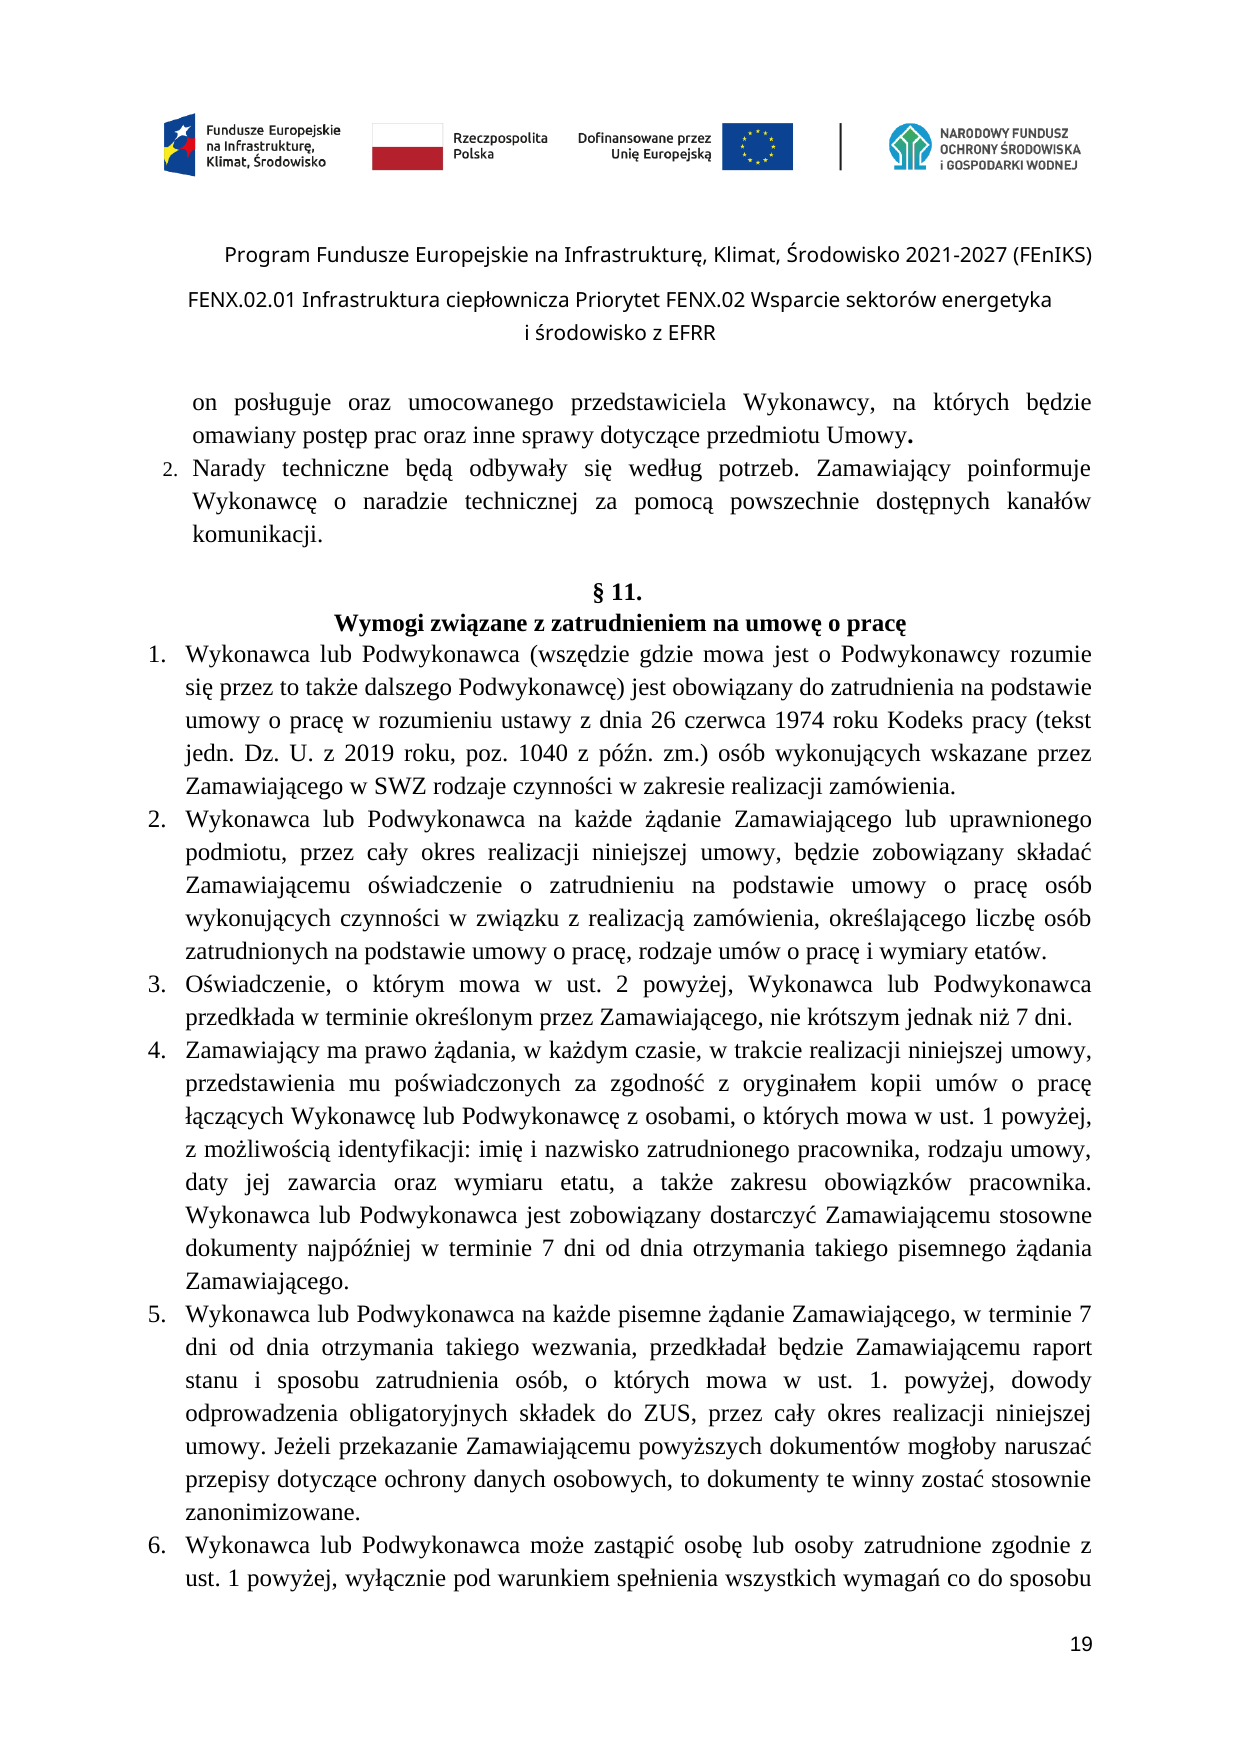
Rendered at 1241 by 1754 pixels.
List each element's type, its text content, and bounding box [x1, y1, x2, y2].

list Narady techniczne będą odbywały się według potrzeb. Zamawiający poinformuje Wykonawcę o naradzie technicznej za pomocą powszechnie dostępnych kanałów komunikacji. [162, 453, 1092, 547]
list Wykonawca lub Podwykonawca na każde pisemne żądanie Zamawiającego, w terminie 7 dni od dnia otrzymania takiego wezwania, przedkładał będzie Zamawiającemu raport stanu i sposobu zatrudnienia osób, o których mowa w ust. 1. powyżej, dowody odprowadzenia obligatoryjnych składek do ZUS, przez cały okres realizacji niniejszej umowy. Jeżeli przekazanie Zamawiającemu powyższych dokumentów mogłoby naruszać przepisy dotyczące ochrony danych osobowych, to dokumenty te winny zostać stosownie zanonimizowane. [148, 1299, 1093, 1526]
picture [147, 97, 1093, 192]
list Zamawiający ma prawo żądania, w każdym czasie, w trakcie realizacji niniejszej umowy, przedstawienia mu poświadczonych za zgodność z oryginałem kopii umów o pracę łączących Wykonawcę lub Podwykonawcę z osobami, o których mowa w ust. 1 powyżej, z możliwością identyfikacji: imię i nazwisko zatrudnionego pracownika, rodzaju umowy, daty jej zawarcia oraz wymiaru etatu, a także zakresu obowiązków pracownika. Wykonawca lub Podwykonawca jest zobowiązany dostarczyć Zamawiającemu stosowne dokumenty najpóźniej w terminie 7 dni od dnia otrzymania takiego pisemnego żądania Zamawiającego. [148, 1035, 1093, 1295]
text § 11. Wymogi związane z zatrudnieniem na umowę o pracę [148, 577, 1093, 637]
list Wykonawca lub Podwykonawca na każde żądanie Zamawiającego lub uprawnionego podmiotu, przez cały okres realizacji niniejszej umowy, będzie zobowiązany składać Zamawiającemu oświadczenie o zatrudnieniu na podstawie umowy o pracę osób wykonujących czynności w związku z realizacją zamówienia, określającego liczbę osób zatrudnionych na podstawie umowy o pracę, rodzaje umów o pracę i wymiary etatów. [148, 804, 1093, 965]
list Wykonawca lub Podwykonawca (wszędzie gdzie mowa jest o Podwykonawcy rozumie się przez to także dalszego Podwykonawcę) jest obowiązany do zatrudnienia na podstawie umowy o pracę w rozumieniu ustawy z dnia 26 czerwca 1974 roku Kodeks pracy (tekst jedn. Dz. U. z 2019 roku, poz. 1040 z późn. zm.) osób wykonujących wskazane przez Zamawiającego w SWZ rodzaje czynności w zakresie realizacji zamówienia. [148, 639, 1093, 800]
list Oświadczenie, o którym mowa w ust. 2 powyżej, Wykonawca lub Podwykonawca przedkłada w terminie określonym przez Zamawiającego, nie krótszym jednak niż 7 dni. [148, 969, 1093, 1031]
